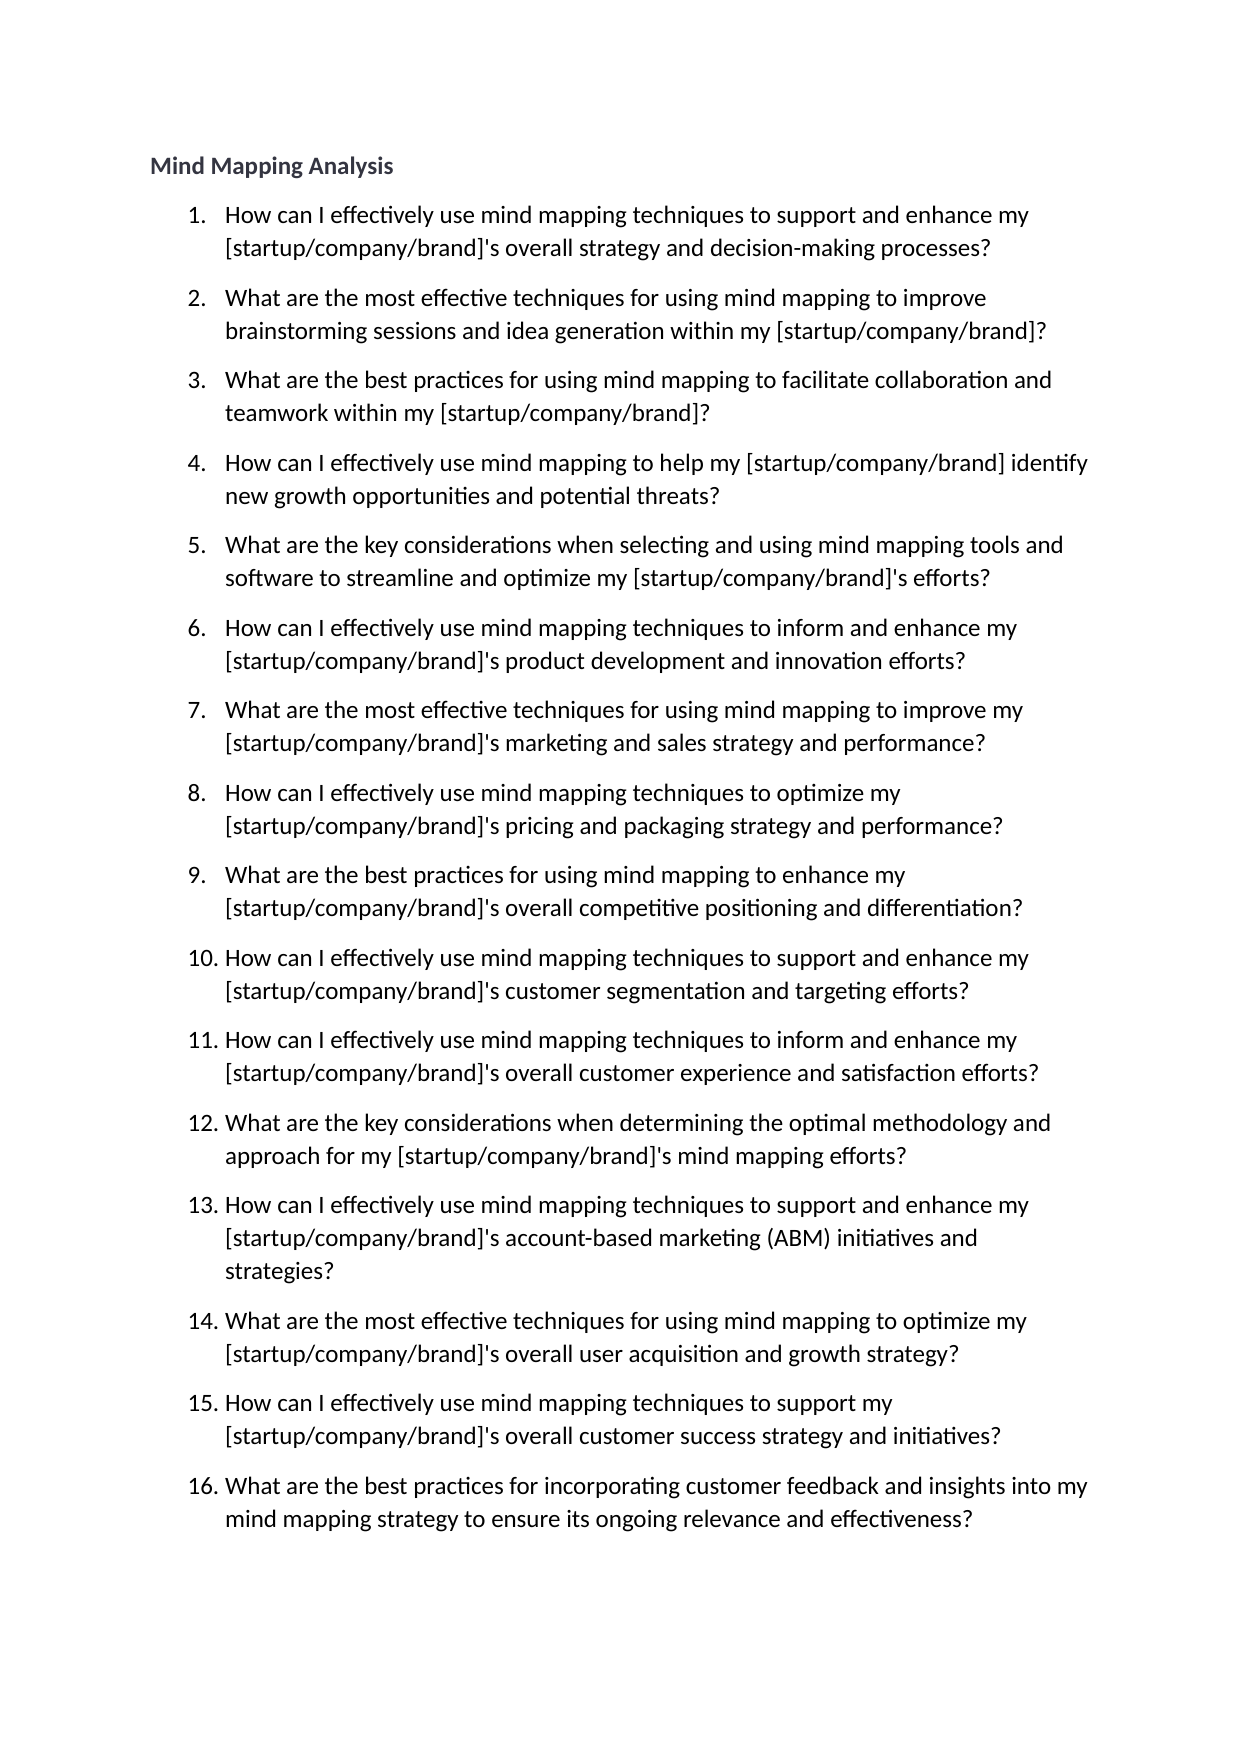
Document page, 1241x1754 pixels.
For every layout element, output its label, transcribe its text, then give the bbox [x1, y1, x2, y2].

list How can I effectively use mind mapping techniques to optimize my [startup/company/brand]'s pricing and packaging strategy and performance? [187, 777, 1090, 841]
list How can I effectively use mind mapping techniques to support my [startup/company/brand]'s overall customer success strategy and initiatives? [187, 1387, 1090, 1451]
list What are the best practices for using mind mapping to enhance my [startup/company/brand]'s overall competitive positioning and differentiation? [187, 859, 1090, 923]
list What are the key considerations when selecting and using mind mapping tools and software to streamline and optimize my [startup/company/brand]'s efforts? [187, 529, 1090, 593]
list How can I effectively use mind mapping techniques to support and enhance my [startup/company/brand]'s overall strategy and decision-making processes? [187, 199, 1090, 263]
list What are the most effective techniques for using mind mapping to improve brainstorming sessions and idea generation within my [startup/company/brand]? [187, 282, 1090, 346]
text Mind Mapping Analysis [150, 150, 1090, 181]
list How can I effectively use mind mapping techniques to inform and enhance my [startup/company/brand]'s product development and innovation efforts? [187, 612, 1090, 676]
list What are the key considerations when determining the optimal methodology and approach for my [startup/company/brand]'s mind mapping efforts? [187, 1107, 1090, 1171]
list What are the most effective techniques for using mind mapping to optimize my [startup/company/brand]'s overall user acquisition and growth strategy? [187, 1305, 1090, 1368]
list What are the most effective techniques for using mind mapping to improve my [startup/company/brand]'s marketing and sales strategy and performance? [187, 694, 1090, 758]
list How can I effectively use mind mapping to help my [startup/company/brand] identify new growth opportunities and potential threats? [187, 447, 1090, 511]
list How can I effectively use mind mapping techniques to support and enhance my [startup/company/brand]'s account-based marketing (ABM) initiatives and strategies? [187, 1189, 1090, 1286]
list How can I effectively use mind mapping techniques to inform and enhance my [startup/company/brand]'s overall customer experience and satisfaction efforts? [187, 1024, 1090, 1088]
list What are the best practices for incorporating customer feedback and insights into my mind mapping strategy to ensure its ongoing relevance and effectiveness? [187, 1470, 1090, 1533]
list How can I effectively use mind mapping techniques to support and enhance my [startup/company/brand]'s customer segmentation and targeting efforts? [187, 942, 1090, 1006]
list What are the best practices for using mind mapping to facilitate collaboration and teamwork within my [startup/company/brand]? [187, 364, 1090, 428]
